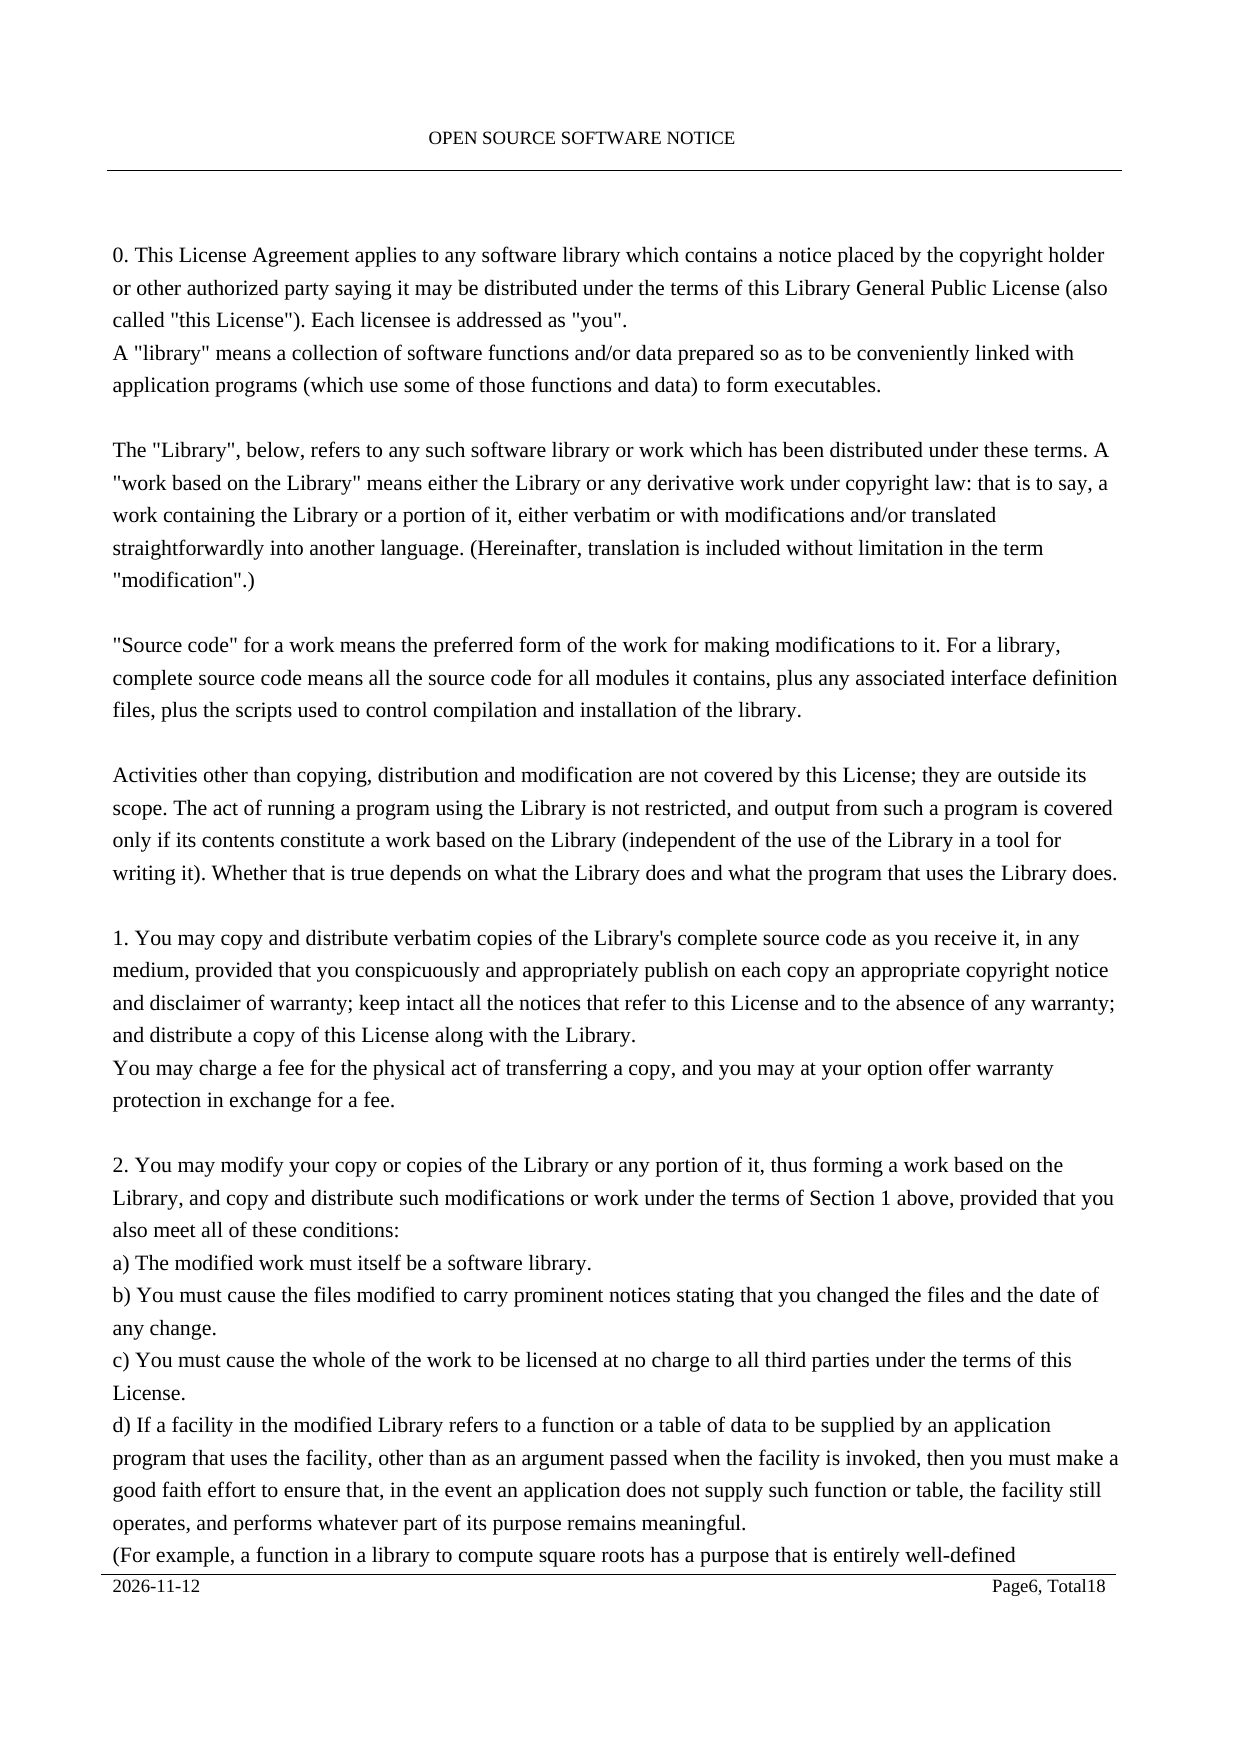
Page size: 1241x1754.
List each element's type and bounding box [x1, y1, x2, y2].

text [112, 206, 1128, 1571]
